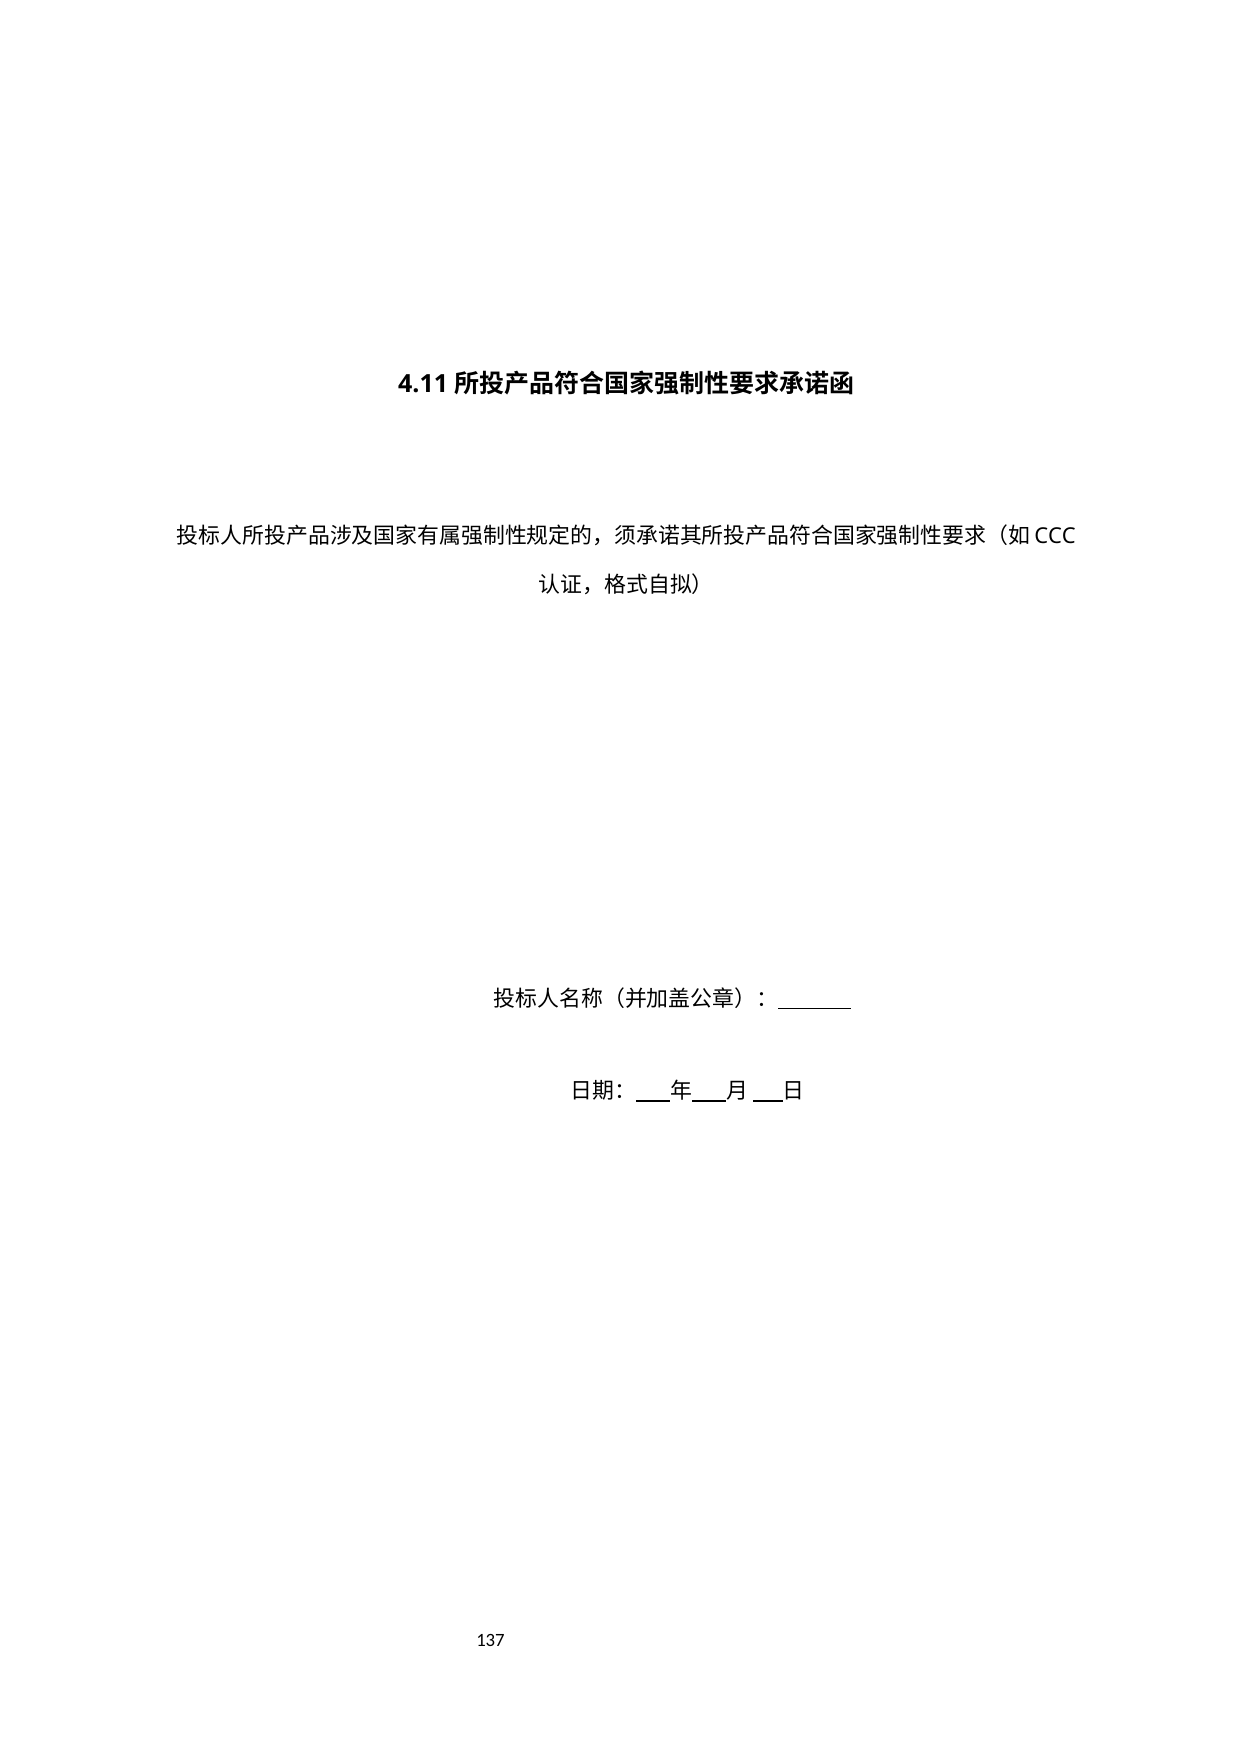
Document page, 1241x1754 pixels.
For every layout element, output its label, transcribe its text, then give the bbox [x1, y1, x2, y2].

text 4.11 所投产品符合国家强制性要求承诺函 [165, 349, 1087, 414]
text 投标人所投产品涉及国家有属强制性规定的，须承诺其所投产品符合国家强制性要求（如CCC认证，格式自拟） [165, 517, 1087, 599]
text 投标人名称（并加盖公章）： [165, 981, 1087, 1012]
text 日期： 年 月 日 [165, 1073, 1087, 1104]
